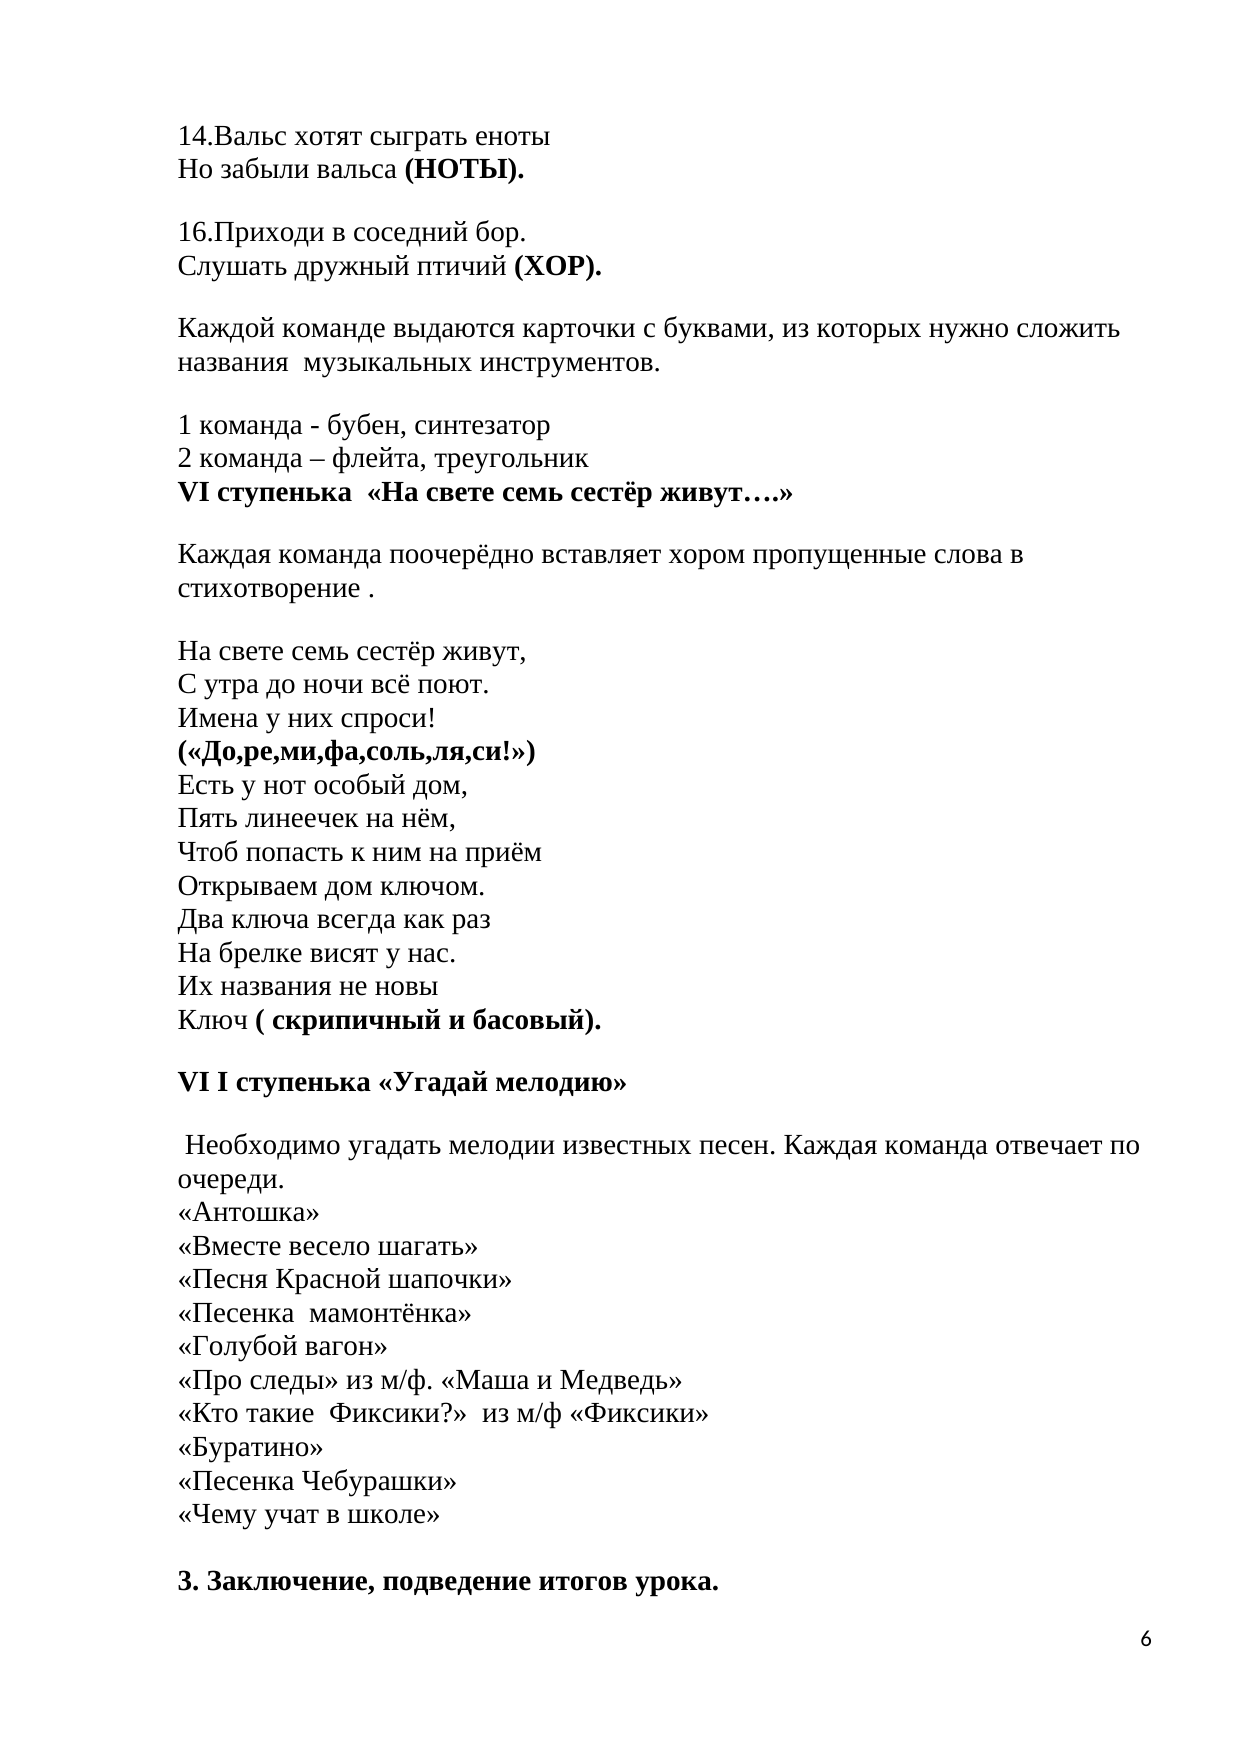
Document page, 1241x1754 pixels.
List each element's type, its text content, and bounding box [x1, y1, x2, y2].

text На брелке висят у нас. [177, 935, 1152, 968]
text 3. Заключение, подведение итогов урока. [177, 1563, 1152, 1597]
text Их названия не новы [177, 968, 1152, 1002]
text Открываем дом ключом. [177, 868, 1152, 901]
text Ключ ( скрипичный и басовый). [177, 1002, 1152, 1035]
text «Песенка мамонтёнка» [177, 1295, 1152, 1328]
text Каждая команда поочерёдно вставляет хором пропущенные слова в стихотворение . [177, 537, 1152, 604]
text С утра до ночи всё поют. [177, 666, 1152, 700]
text Имена у них спроси! [177, 700, 1152, 733]
text 16.Приходи в соседний бор. Слушать дружный птичий (ХОР). [177, 214, 1152, 281]
text «Вместе весело шагать» [177, 1228, 1152, 1261]
text Каждой команде выдаются карточки с буквами, из которых нужно сложить названия музыкальных инструментов. [177, 311, 1152, 378]
text «Антошка» [177, 1194, 1152, 1228]
text Необходимо угадать мелодии известных песен. Каждая команда отвечает по очереди. [177, 1127, 1152, 1194]
text Два ключа всегда как раз [177, 901, 1152, 935]
text Пять линеечек на нём, [177, 801, 1152, 834]
text «Буратино» [177, 1429, 1152, 1463]
text «Песенка Чебурашки» [177, 1463, 1152, 1496]
text «Про следы» из м/ф. «Маша и Медведь» [177, 1362, 1152, 1396]
text VI ступенька «На свете семь сестёр живут….» [177, 474, 1152, 507]
text 1 команда - бубен, синтезатор [177, 407, 1152, 440]
text На свете семь сестёр живут, [177, 633, 1152, 666]
text 2 команда – флейта, треугольник [177, 440, 1152, 474]
text VI I ступенька «Угадай мелодию» [177, 1064, 1152, 1098]
text Есть у нот особый дом, [177, 767, 1152, 801]
text «Чему учат в школе» [177, 1496, 1152, 1530]
text Чтоб попасть к ним на приём [177, 834, 1152, 868]
text «Песня Красной шапочки» [177, 1261, 1152, 1295]
text 14.Вальс хотят сыграть еноты Но забыли вальса (НОТЫ). [177, 118, 1152, 185]
text «Голубой вагон» [177, 1328, 1152, 1362]
text («До,ре,ми,фа,соль,ля,си!») [177, 733, 1152, 767]
text «Кто такие Фиксики?» из м/ф «Фиксики» [177, 1396, 1152, 1429]
